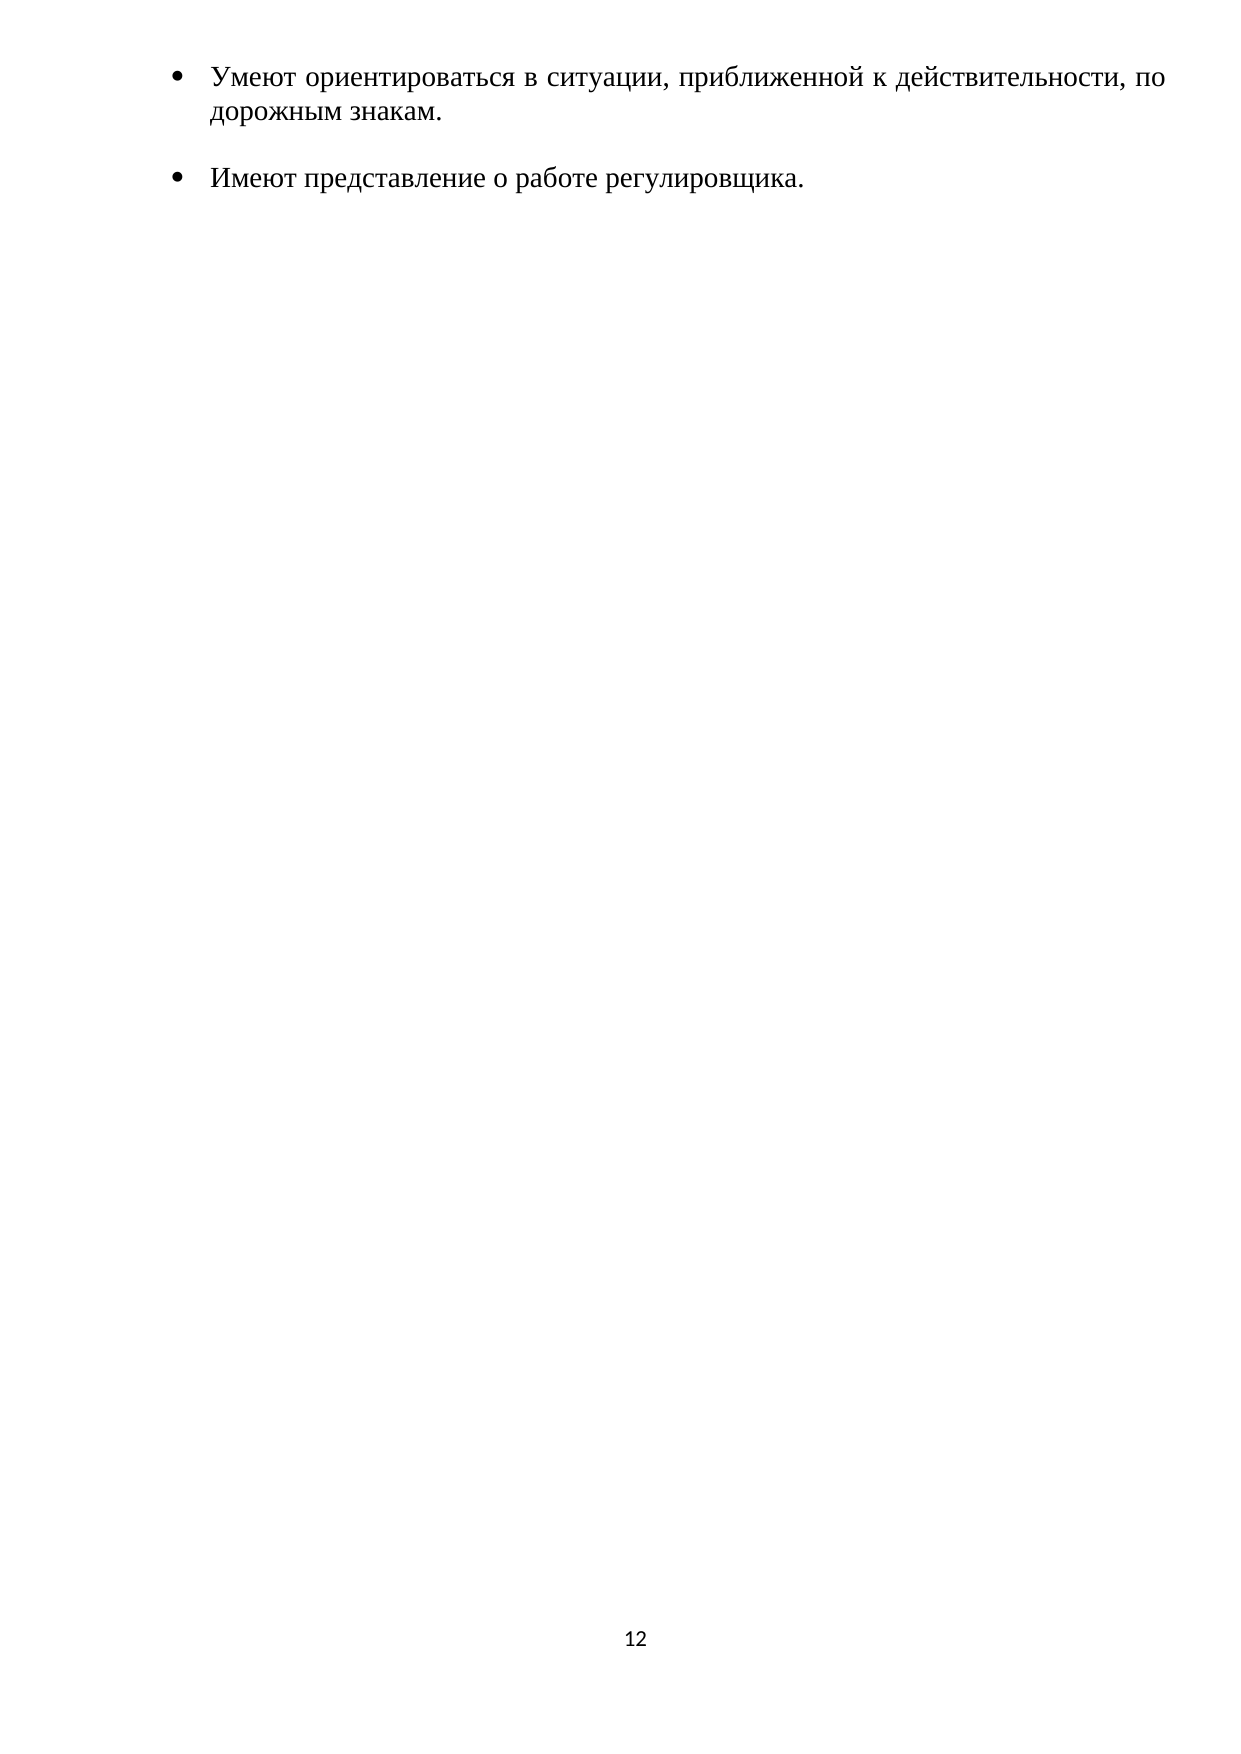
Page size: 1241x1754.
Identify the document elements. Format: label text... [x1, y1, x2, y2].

list Имеют представление о работе регулировщика. [172, 160, 1167, 193]
list Умеют ориентироваться в ситуации, приближенной к действительности, по дорожным знакам. [172, 59, 1167, 126]
